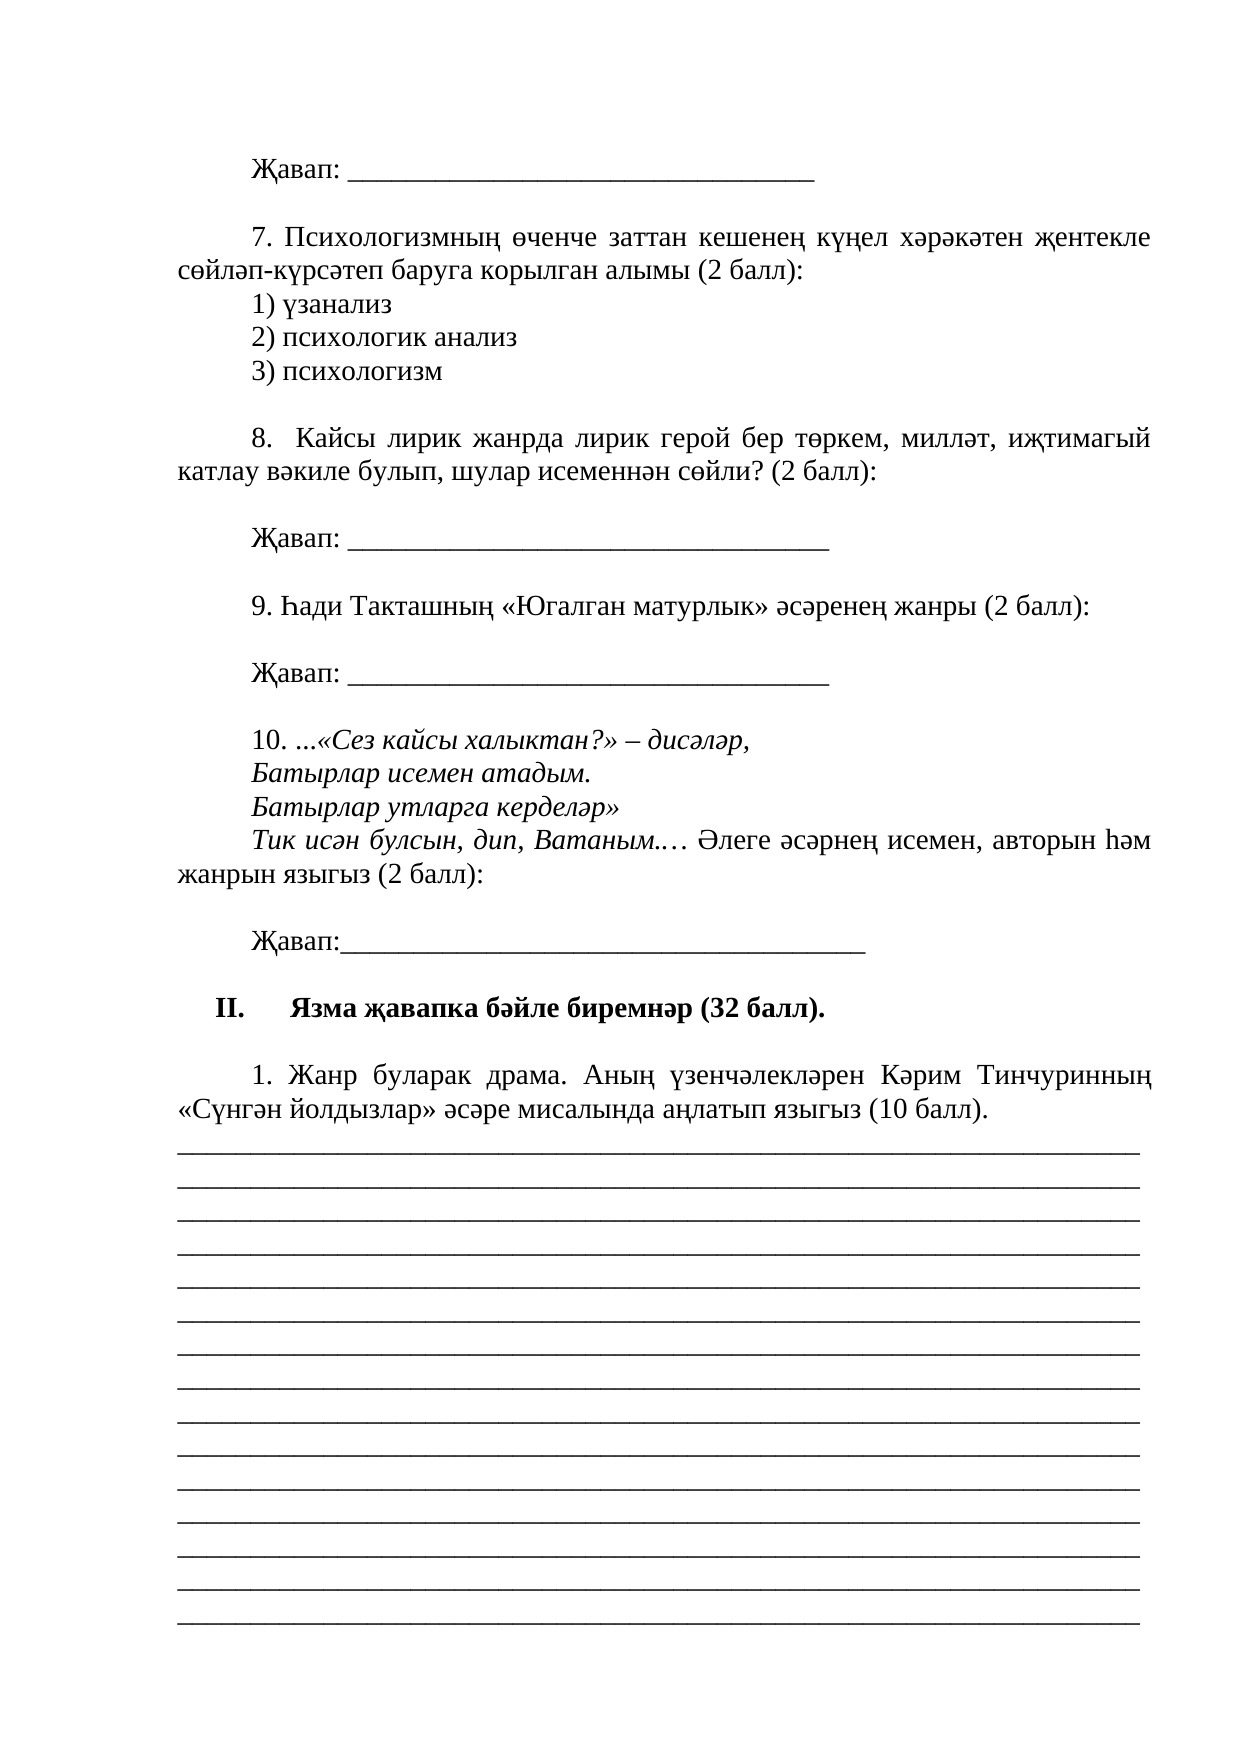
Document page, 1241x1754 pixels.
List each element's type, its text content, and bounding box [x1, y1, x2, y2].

text 3) психологизм [177, 353, 1152, 386]
text 2) психологик анализ [251, 319, 1152, 353]
list Язма җавапка бәйле биремнәр (32 балл). [215, 990, 1152, 1024]
text Батырлар утларга керделәр» [177, 789, 1152, 822]
text Җавап: ________________________________ [177, 152, 1152, 185]
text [177, 1124, 1152, 1627]
text 1) үзанализ [251, 286, 1152, 319]
list 8. Кайсы лирик жанрда лирик герой бер төркем, милләт, иҗтимагый катлау вәкиле булып, шулар исеменнән сөйли? (2 балл): [177, 420, 1152, 487]
text 7. Психологизмның өченче заттан кешенең күңел хәрәкәтен җентекле сөйләп-күрсәтеп баруга корылган алымы (2 балл): [177, 219, 1152, 286]
list 9. Һади Такташның «Югалган матурлык» әсәренең жанры (2 балл): [177, 588, 1152, 621]
text Батырлар исемен атадым. [177, 755, 1152, 789]
text Җавап:____________________________________ [177, 923, 1152, 957]
text Тик исән булсын, дип, Ватаным.… Әлеге әсәрнең исемен, авторын һәм жанрын языгыз (2 балл): [177, 822, 1152, 889]
text Җавап: _________________________________ [177, 521, 1152, 554]
text 10. ...«Сез кайсы халыктан?» – дисәләр, [177, 722, 1152, 755]
list 1. Жанр буларак драма. Аның үзенчәлекләрен Кәрим Тинчуринның «Сүнгән йолдызлар» әсәре мисалында аңлатып языгыз (10 балл). [177, 1057, 1152, 1124]
text Җавап: _________________________________ [177, 655, 1152, 688]
